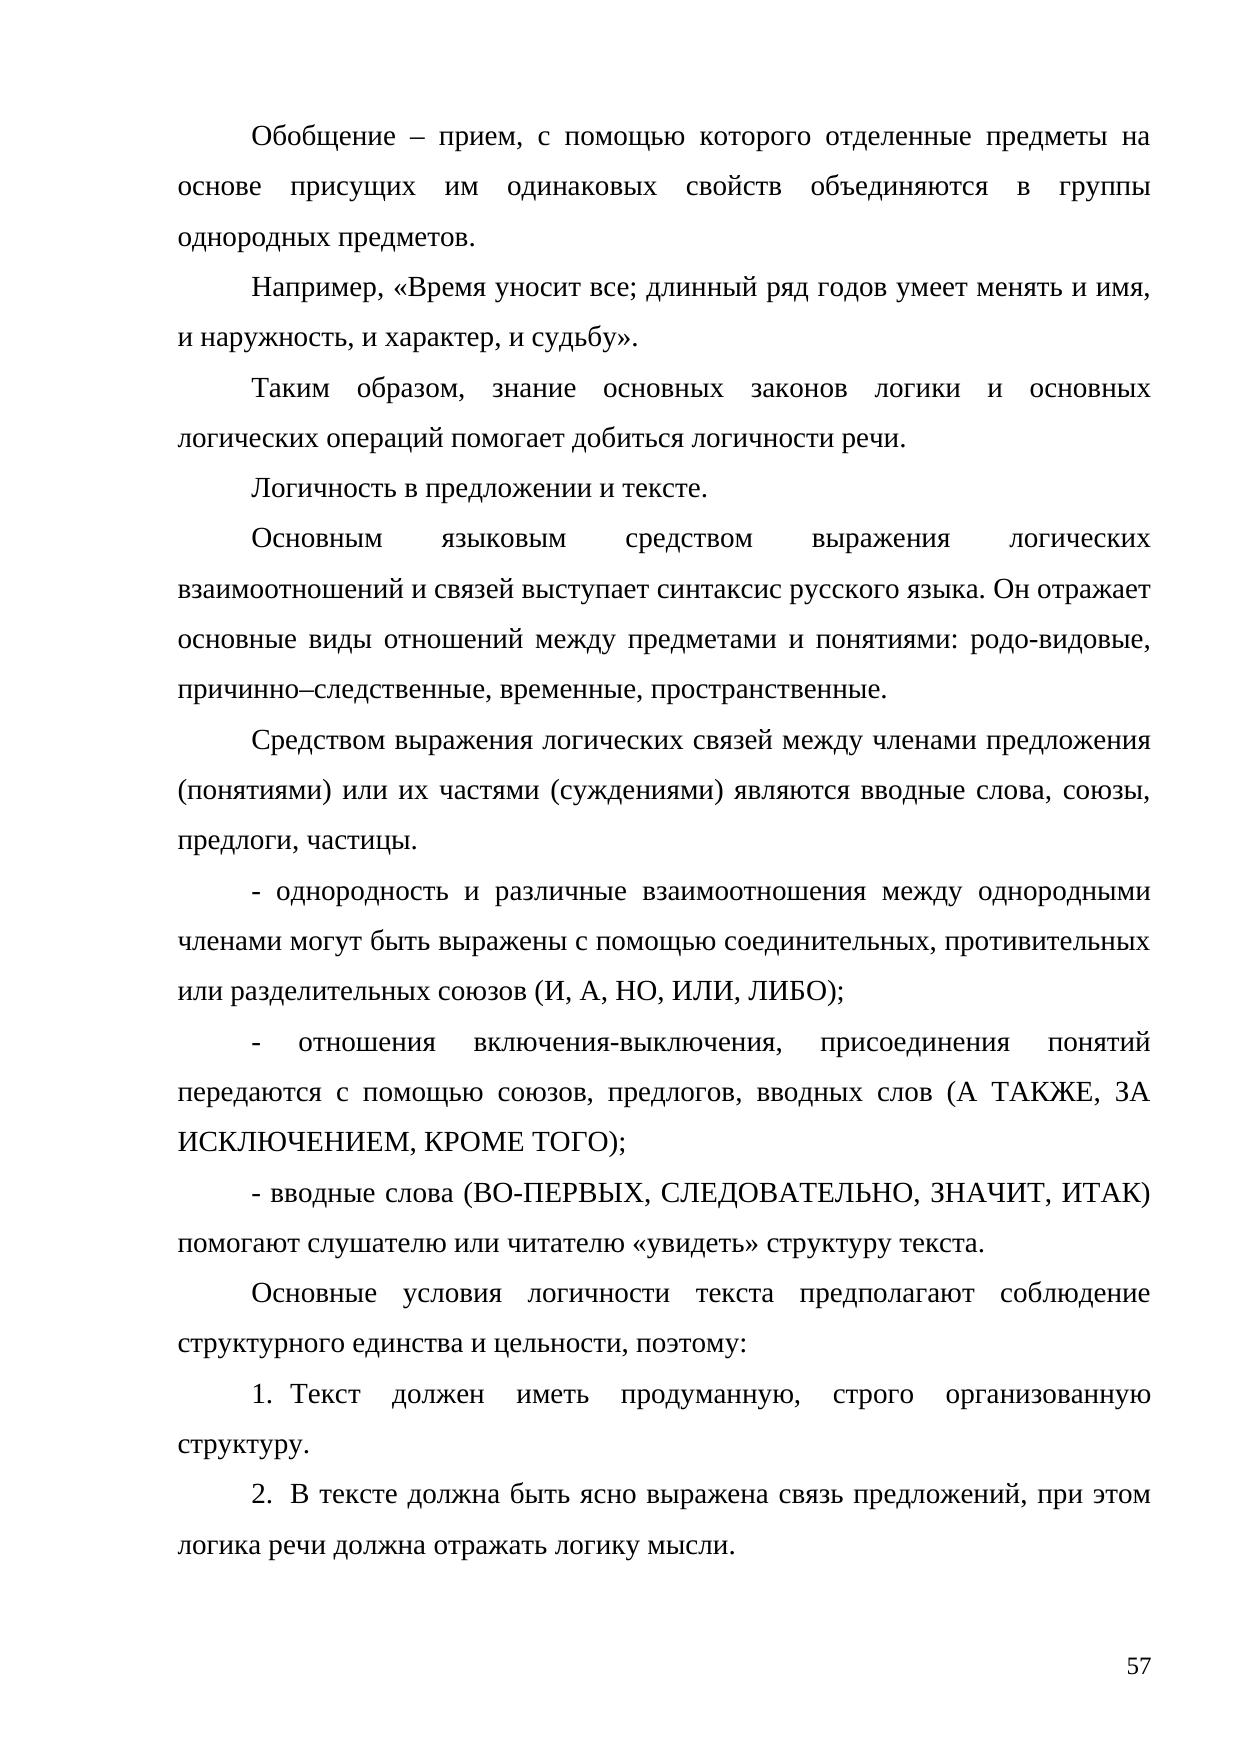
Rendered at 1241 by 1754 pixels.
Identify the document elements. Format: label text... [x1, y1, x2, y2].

text - однородность и различные взаимоотношения между однородными членами могут быть выражены с помощью соединительных, противительных или разделительных союзов (И, А, НО, ИЛИ, ЛИБО); [177, 873, 1152, 1007]
text Обобщение – прием, с помощью которого отделенные предметы на основе присущих им одинаковых свойств объединяются в группы однородных предметов. [177, 118, 1152, 252]
text Основным языковым средством выражения логических взаимоотношений и связей выступает синтаксис русского языка. Он отражает основные виды отношений между предметами и понятиями: родо-видовые, причинно–следственные, временные, пространственные. [177, 521, 1152, 705]
text Таким образом, знание основных законов логики и основных логических операций помогает добиться логичности речи. [177, 370, 1152, 453]
text Основные условия логичности текста предполагают соблюдение структурного единства и цельности, поэтому: [177, 1275, 1152, 1359]
text Например, «Время уносит все; длинный ряд годов умеет менять и имя, и наружность, и характер, и судьбу». [177, 269, 1152, 353]
list В тексте должна быть ясно выражена связь предложений, при этом логика речи должна отражать логику мысли. [177, 1477, 1152, 1560]
text - отношения включения-выключения, присоединения понятий передаются с помощью союзов, предлогов, вводных слов (А ТАКЖЕ, ЗА ИСКЛЮЧЕНИЕМ, КРОМЕ ТОГО); [177, 1024, 1152, 1158]
list Текст должен иметь продуманную, строго организованную структуру. [177, 1376, 1152, 1460]
text Средством выражения логических связей между членами предложения (понятиями) или их частями (суждениями) являются вводные слова, союзы, предлоги, частицы. [177, 722, 1152, 856]
text Логичность в предложении и тексте. [177, 470, 1152, 504]
text - вводные слова (ВО-ПЕРВЫХ, СЛЕДОВАТЕЛЬНО, ЗНАЧИТ, ИТАК) помогают слушателю или читателю «увидеть» структуру текста. [177, 1175, 1152, 1258]
